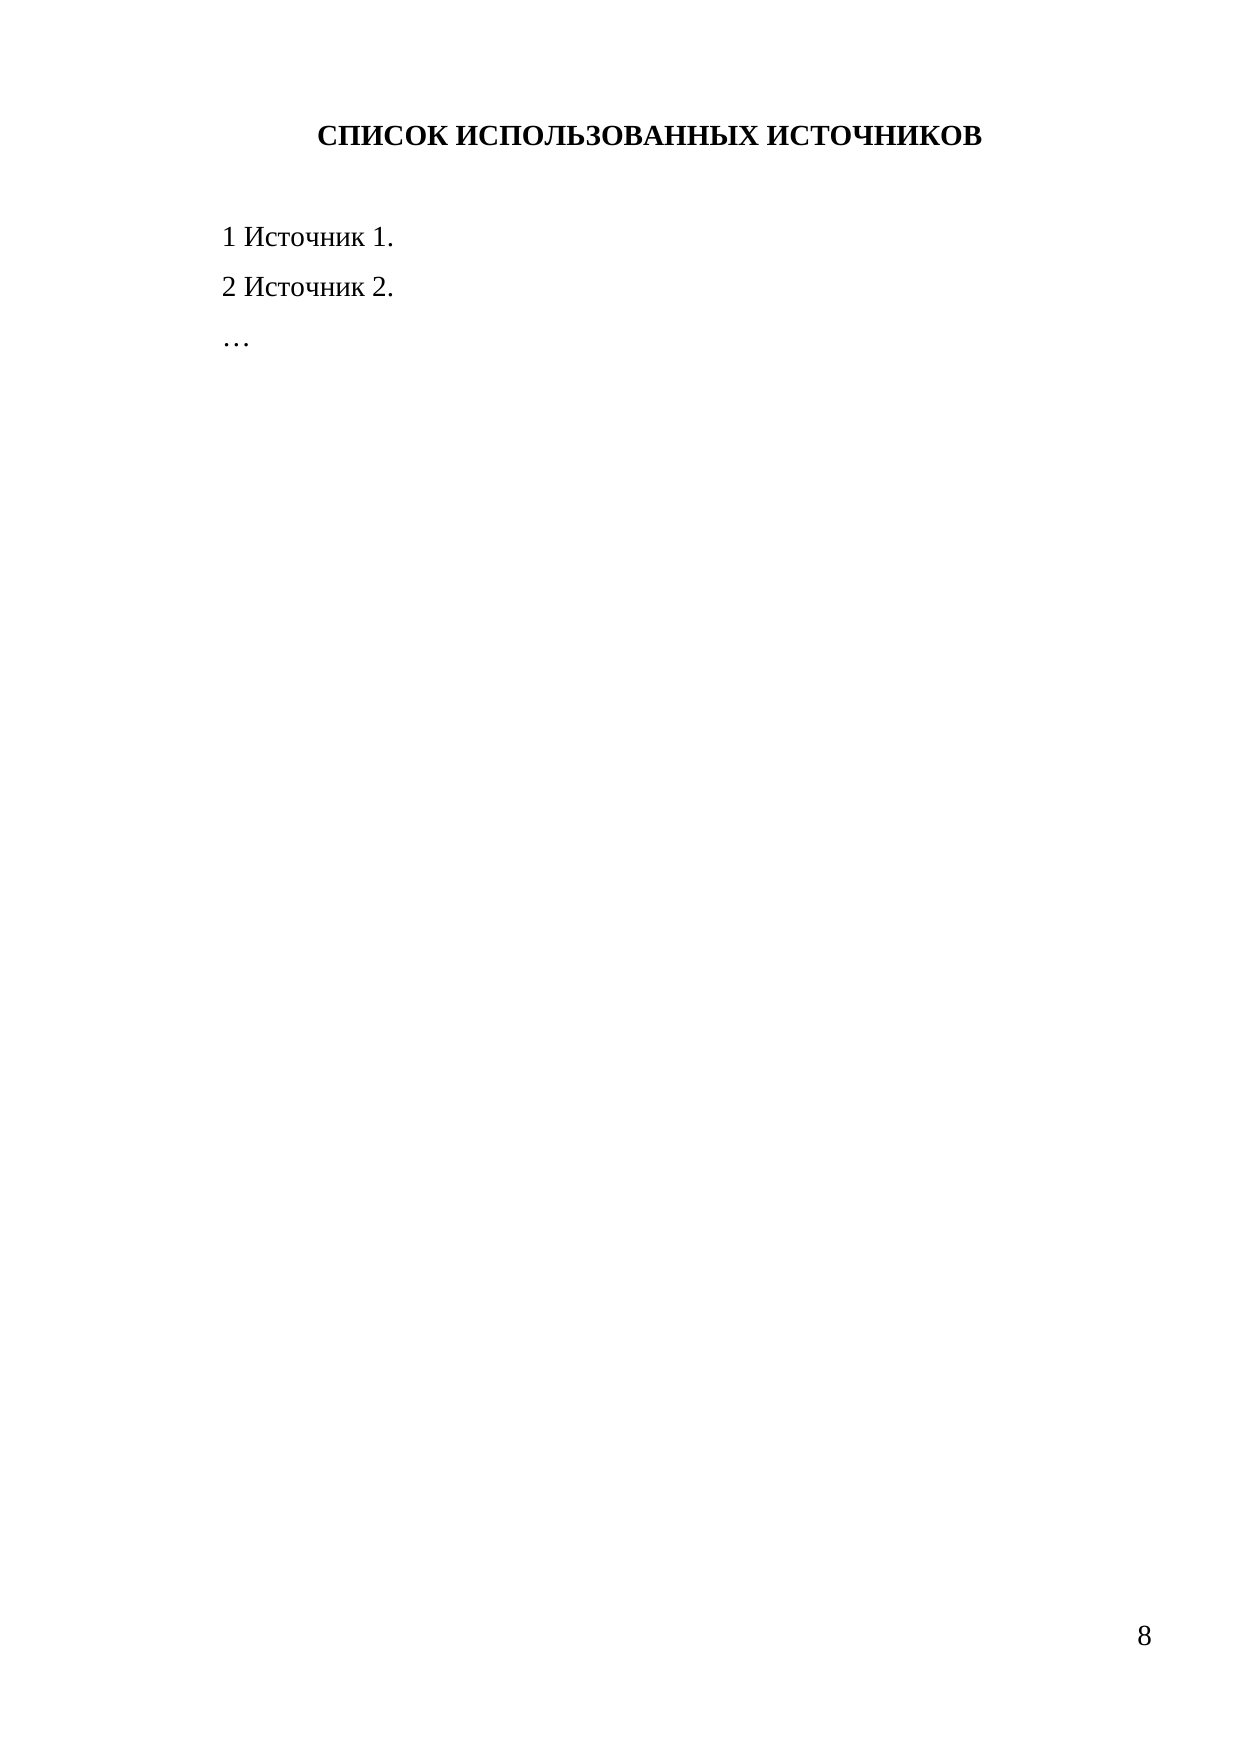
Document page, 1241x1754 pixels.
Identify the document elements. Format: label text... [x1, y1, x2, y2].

text 1 Источник 1. [148, 219, 1152, 252]
text СПИСОК ИСПОЛЬЗОВАННЫХ ИСТОЧНИКОВ [148, 118, 1152, 152]
text … [148, 319, 1152, 353]
text 2 Источник 2. [148, 269, 1152, 303]
